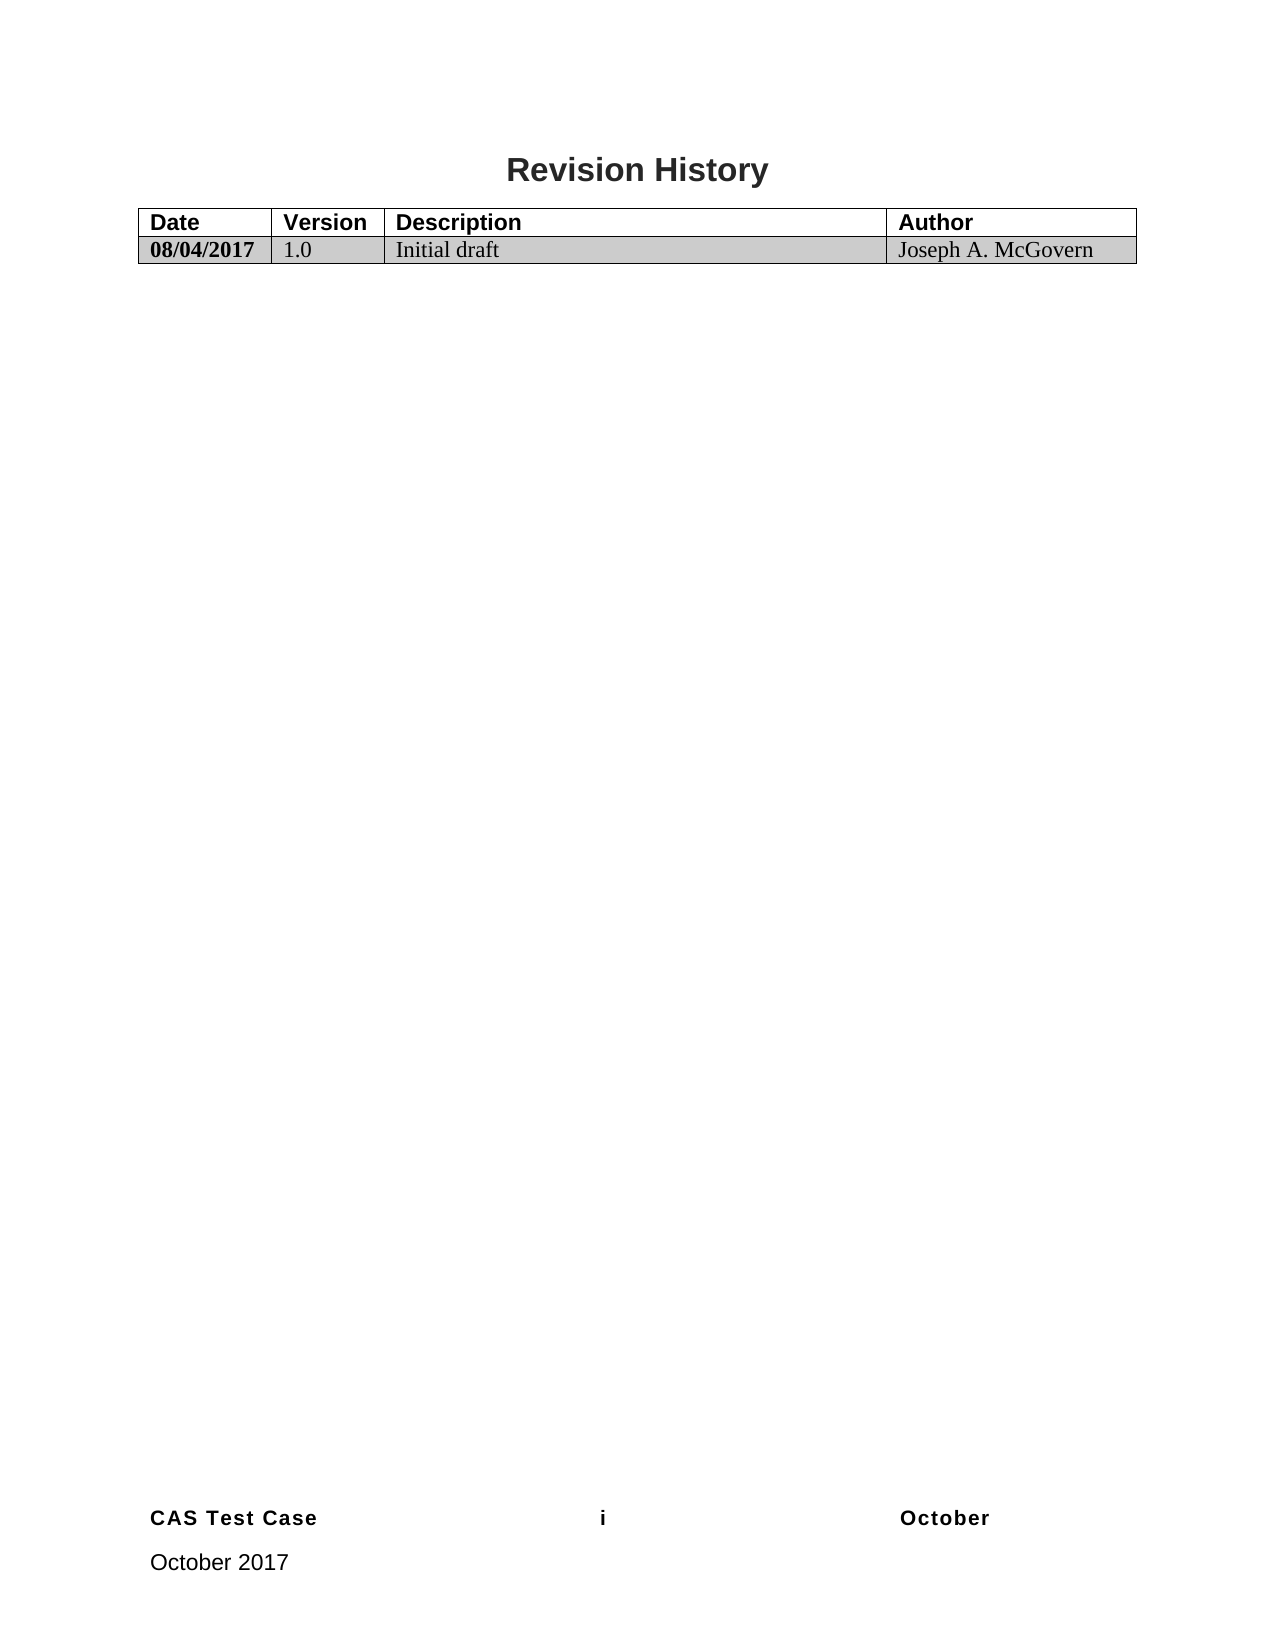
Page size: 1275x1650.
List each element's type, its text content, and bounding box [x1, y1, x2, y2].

subtitle Revision History [150, 150, 1125, 188]
table_cell 1.0 [272, 237, 384, 263]
table_header Version [272, 209, 384, 236]
table_cell Joseph A. McGovern [887, 237, 1136, 263]
table_cell 08/04/2017 [139, 237, 271, 263]
table_cell Initial draft [385, 237, 886, 263]
table_header Description [385, 209, 886, 236]
table_header Author [887, 209, 1136, 236]
table_header Date [139, 209, 271, 236]
